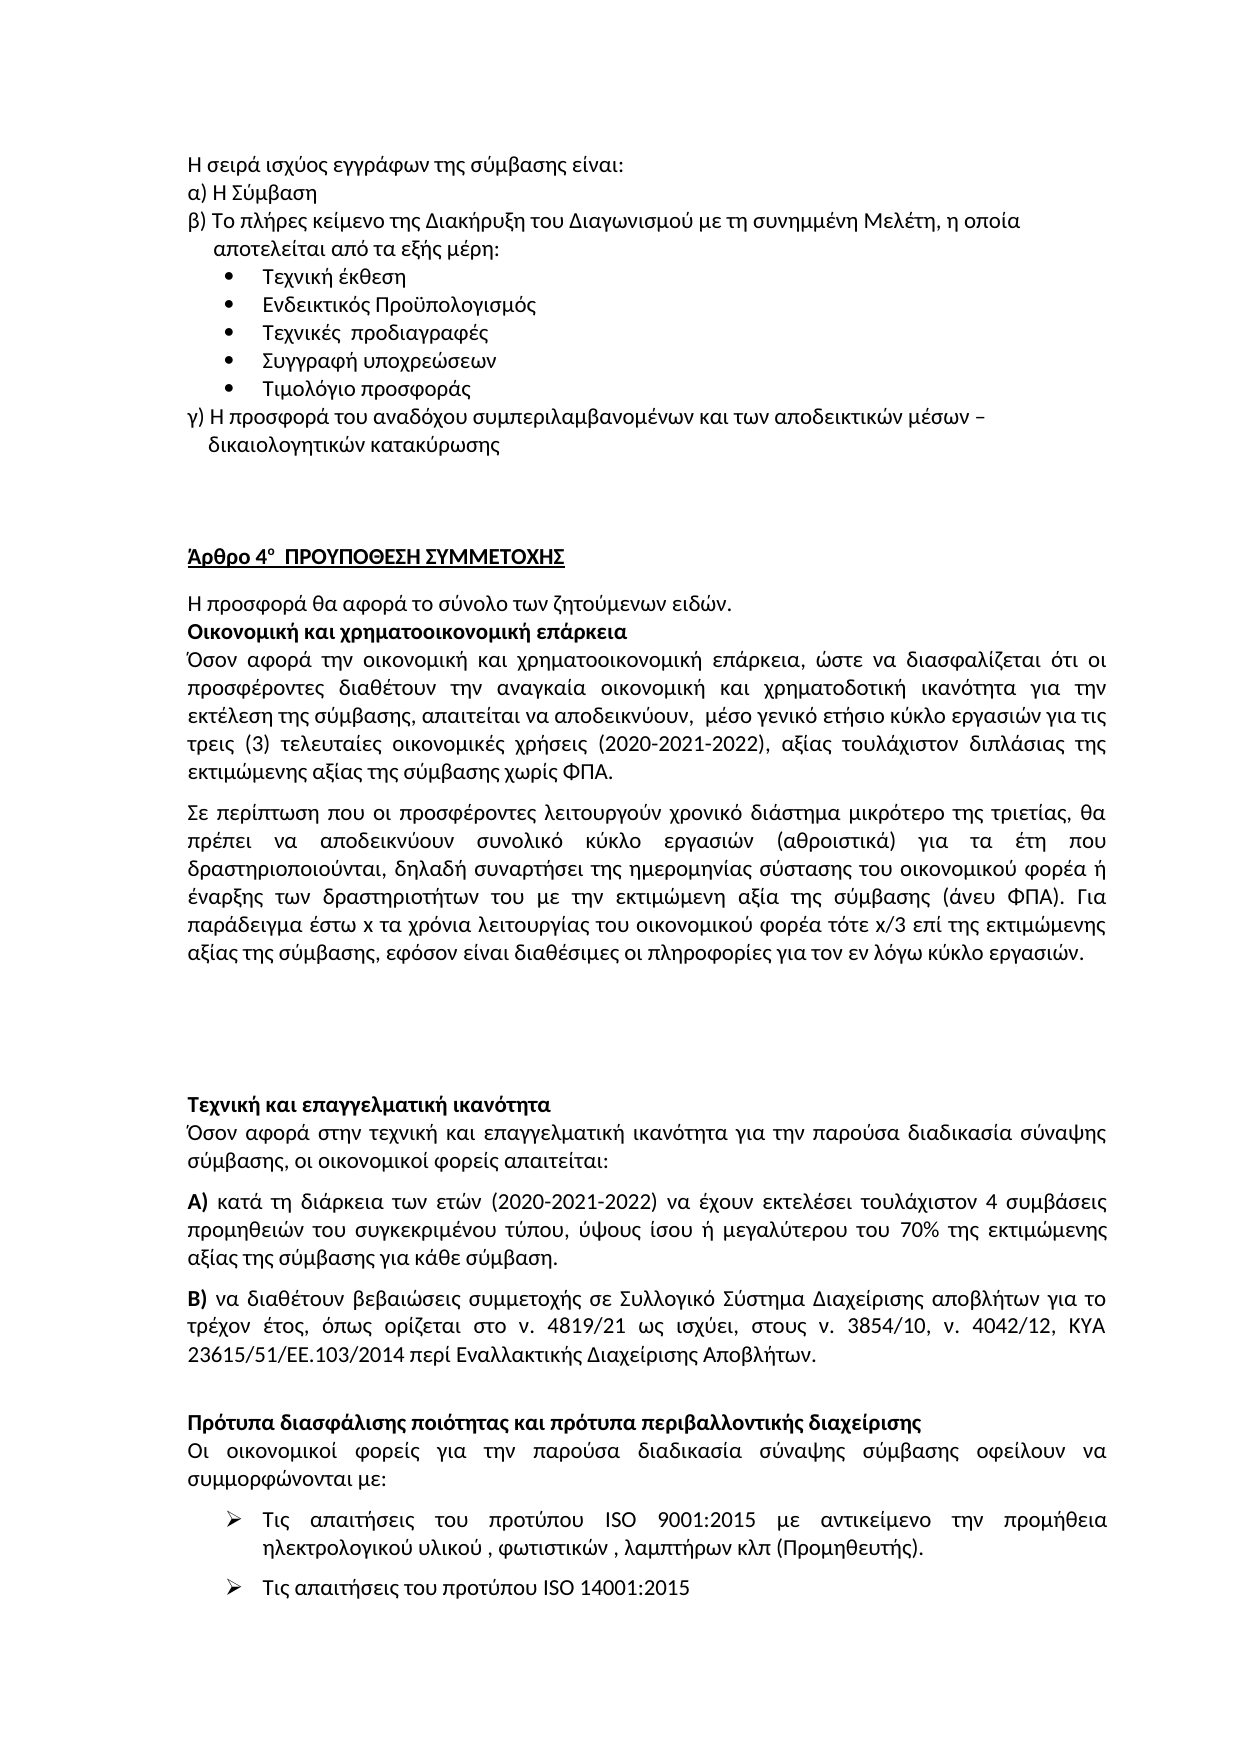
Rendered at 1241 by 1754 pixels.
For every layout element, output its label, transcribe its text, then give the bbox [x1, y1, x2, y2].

text δικαιολογητικών κατακύρωσης [187, 430, 1107, 458]
text Άρθρο 4ο ΠΡΟΥΠΟΘΕΣΗ ΣΥΜΜΕΤΟΧΗΣ [187, 542, 1107, 570]
text Οι οικονομικοί φορείς για την παρούσα διαδικασία σύναψης σύμβασης οφείλουν να συμμορφώνονται με: [187, 1436, 1107, 1492]
text Όσον αφορά την οικονομική και χρηματοοικονομική επάρκεια, ώστε να διασφαλίζεται ότι οι προσφέροντες διαθέτουν την αναγκαία οικονομική και χρηματοδοτική ικανότητα για την εκτέλεση της σύμβασης, απαιτείται να αποδεικνύουν, μέσο γενικό ετήσιο κύκλο εργασιών για τις τρεις (3) τελευταίες οικονομικές χρήσεις (2020-2021-2022), αξίας τουλάχιστον διπλάσιας της εκτιμώμενης αξίας της σύμβασης χωρίς ΦΠΑ. [187, 645, 1107, 785]
text γ) Η προσφορά του αναδόχου συμπεριλαμβανομένων και των αποδεικτικών μέσων – [187, 402, 1107, 430]
list Τις απαιτήσεις του προτύπου ISO 14001:2015 [225, 1573, 1107, 1601]
text Η σειρά ισχύος εγγράφων της σύμβασης είναι: [187, 150, 1107, 178]
text αποτελείται από τα εξής μέρη: [187, 234, 1107, 262]
list Συγγραφή υποχρεώσεων [225, 346, 1107, 374]
text Όσον αφορά στην τεχνική και επαγγελματική ικανότητα για την παρούσα διαδικασία σύναψης σύμβασης, οι οικονομικοί φορείς απαιτείται: [187, 1118, 1107, 1174]
text β) Το πλήρες κείμενο της Διακήρυξη του Διαγωνισμού με τη συνημμένη Μελέτη, η οποία [187, 206, 1107, 234]
text Β) να διαθέτουν βεβαιώσεις συμμετοχής σε Συλλογικό Σύστημα Διαχείρισης αποβλήτων για το τρέχον έτος, όπως ορίζεται στο ν. 4819/21 ως ισχύει, στους ν. 3854/10, ν. 4042/12, ΚΥΑ 23615/51/ΕΕ.103/2014 περί Εναλλακτικής Διαχείρισης Αποβλήτων. [187, 1284, 1107, 1368]
text α) Η Σύμβαση [187, 178, 1107, 206]
list Τιμολόγιο προσφοράς [225, 374, 1107, 402]
list Τεχνικές προδιαγραφές [225, 318, 1107, 346]
list Τεχνική έκθεση [225, 262, 1107, 290]
list Τις απαιτήσεις του προτύπου ISO 9001:2015 με αντικείμενο την προμήθεια ηλεκτρολογικού υλικού , φωτιστικών , λαμπτήρων κλπ (Προμηθευτής). [225, 1505, 1107, 1561]
text Πρότυπα διασφάλισης ποιότητας και πρότυπα περιβαλλοντικής διαχείρισης [187, 1408, 1107, 1436]
list Ενδεικτικός Προϋπολογισμός [225, 290, 1107, 318]
text Σε περίπτωση που οι προσφέροντες λειτουργούν χρονικό διάστημα μικρότερο της τριετίας, θα πρέπει να αποδεικνύουν συνολικό κύκλο εργασιών (αθροιστικά) για τα έτη που δραστηριοποιούνται, δηλαδή συναρτήσει της ημερομηνίας σύστασης του οικονομικού φορέα ή έναρξης των δραστηριοτήτων του με την εκτιμώμενη αξία της σύμβασης (άνευ ΦΠΑ). Για παράδειγμα έστω x τα χρόνια λειτουργίας του οικονομικού φορέα τότε x/3 επί της εκτιμώμενης αξίας της σύμβασης, εφόσον είναι διαθέσιμες οι πληροφορίες για τον εν λόγω κύκλο εργασιών. [187, 798, 1107, 966]
text Τεχνική και επαγγελματική ικανότητα [187, 1091, 1107, 1118]
text Η προσφορά θα αφορά το σύνολο των ζητούμενων ειδών. [187, 589, 1107, 617]
text Οικονομική και χρηματοοικονομική επάρκεια [187, 617, 1107, 645]
text Α) κατά τη διάρκεια των ετών (2020-2021-2022) να έχουν εκτελέσει τουλάχιστον 4 συμβάσεις προμηθειών του συγκεκριμένου τύπου, ύψους ίσου ή μεγαλύτερου του 70% της εκτιμώμενης αξίας της σύμβασης για κάθε σύμβαση. [187, 1187, 1107, 1271]
